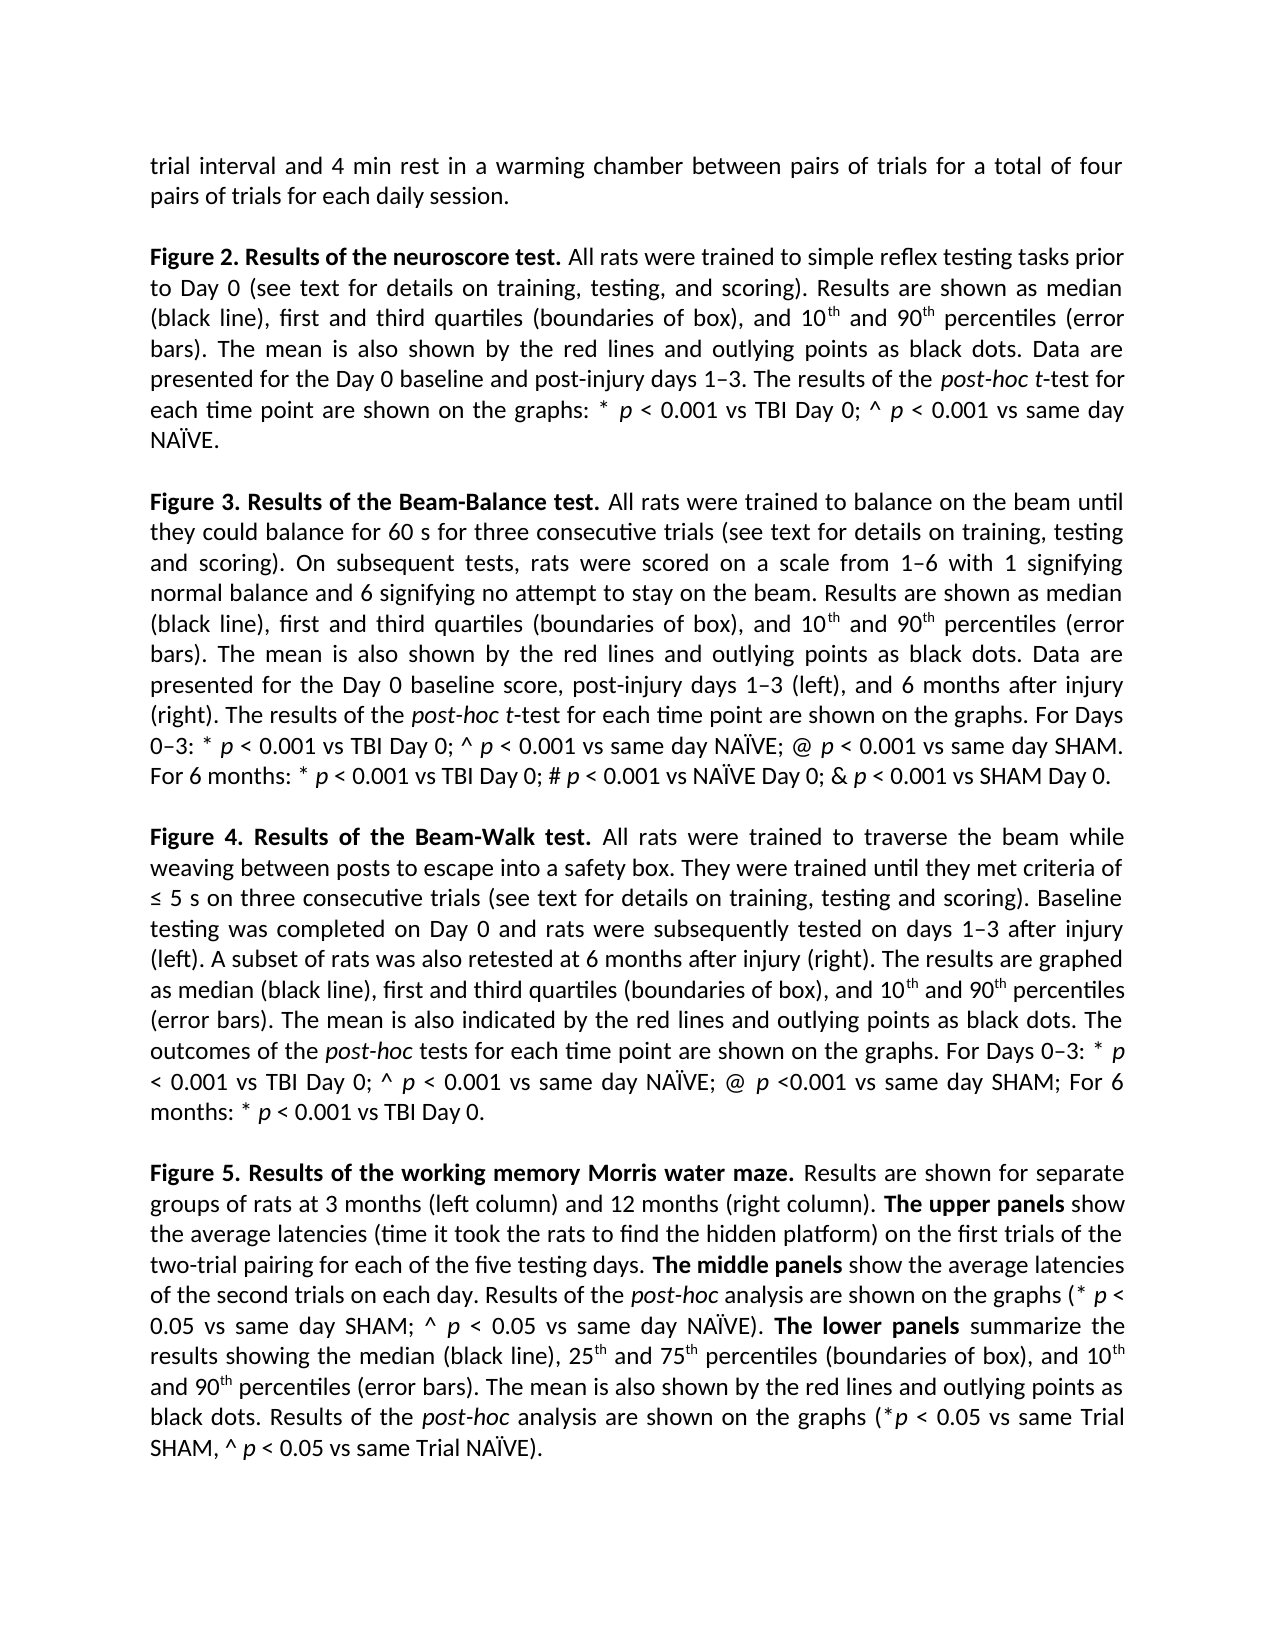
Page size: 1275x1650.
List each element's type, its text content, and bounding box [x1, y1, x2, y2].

text Figure 4. Results of the Beam-Walk test. All rats were trained to traverse the beam while weaving between posts to escape into a safety box. They were trained until they met criteria of ≤ 5 s on three consecutive trials (see text for details on training, testing and scoring). Baseline testing was completed on Day 0 and rats were subsequently tested on days 1–3 after injury (left). A subset of rats was also retested at 6 months after injury (right). The results are graphed as median (black line), first and third quartiles (boundaries of box), and 10th and 90th percentiles (error bars). The mean is also indicated by the red lines and outlying points as black dots. The outcomes of the post-hoc tests for each time point are shown on the graphs. For Days 0–3: * p < 0.001 vs TBI Day 0; ^ p < 0.001 vs same day NAÏVE; @ p <0.001 vs same day SHAM; For 6 months: * p < 0.001 vs TBI Day 0. [150, 821, 1125, 1127]
text Figure 2. Results of the neuroscore test. All rats were trained to simple reflex testing tasks prior to Day 0 (see text for details on training, testing, and scoring). Results are shown as median (black line), first and third quartiles (boundaries of box), and 10th and 90th percentiles (error bars). The mean is also shown by the red lines and outlying points as black dots. Data are presented for the Day 0 baseline and post-injury days 1–3. The results of the post-hoc t-test for each time point are shown on the graphs: * p < 0.001 vs TBI Day 0; ^ p < 0.001 vs same day NAÏVE. [150, 242, 1125, 455]
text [150, 150, 1125, 211]
text Figure 5. Results of the working memory Morris water maze. Results are shown for separate groups of rats at 3 months (left column) and 12 months (right column). The upper panels show the average latencies (time it took the rats to find the hidden platform) on the first trials of the two-trial pairing for each of the five testing days. The middle panels show the average latencies of the second trials on each day. Results of the post-hoc analysis are shown on the graphs (* p < 0.05 vs same day SHAM; ^ p < 0.05 vs same day NAÏVE). The lower panels summarize the results showing the median (black line), 25th and 75th percentiles (boundaries of box), and 10th and 90th percentiles (error bars). The mean is also shown by the red lines and outlying points as black dots. Results of the post-hoc analysis are shown on the graphs (*p < 0.05 vs same Trial SHAM, ^ p < 0.05 vs same Trial NAÏVE). [150, 1157, 1125, 1462]
text Figure 3. Results of the Beam-Balance test. All rats were trained to balance on the beam until they could balance for 60 s for three consecutive trials (see text for details on training, testing and scoring). On subsequent tests, rats were scored on a scale from 1–6 with 1 signifying normal balance and 6 signifying no attempt to stay on the beam. Results are shown as median (black line), first and third quartiles (boundaries of box), and 10th and 90th percentiles (error bars). The mean is also shown by the red lines and outlying points as black dots. Data are presented for the Day 0 baseline score, post-injury days 1–3 (left), and 6 months after injury (right). The results of the post-hoc t-test for each time point are shown on the graphs. For Days 0–3: * p < 0.001 vs TBI Day 0; ^ p < 0.001 vs same day NAÏVE; @ p < 0.001 vs same day SHAM. For 6 months: * p < 0.001 vs TBI Day 0; # p < 0.001 vs NAÏVE Day 0; & p < 0.001 vs SHAM Day 0. [150, 486, 1125, 791]
